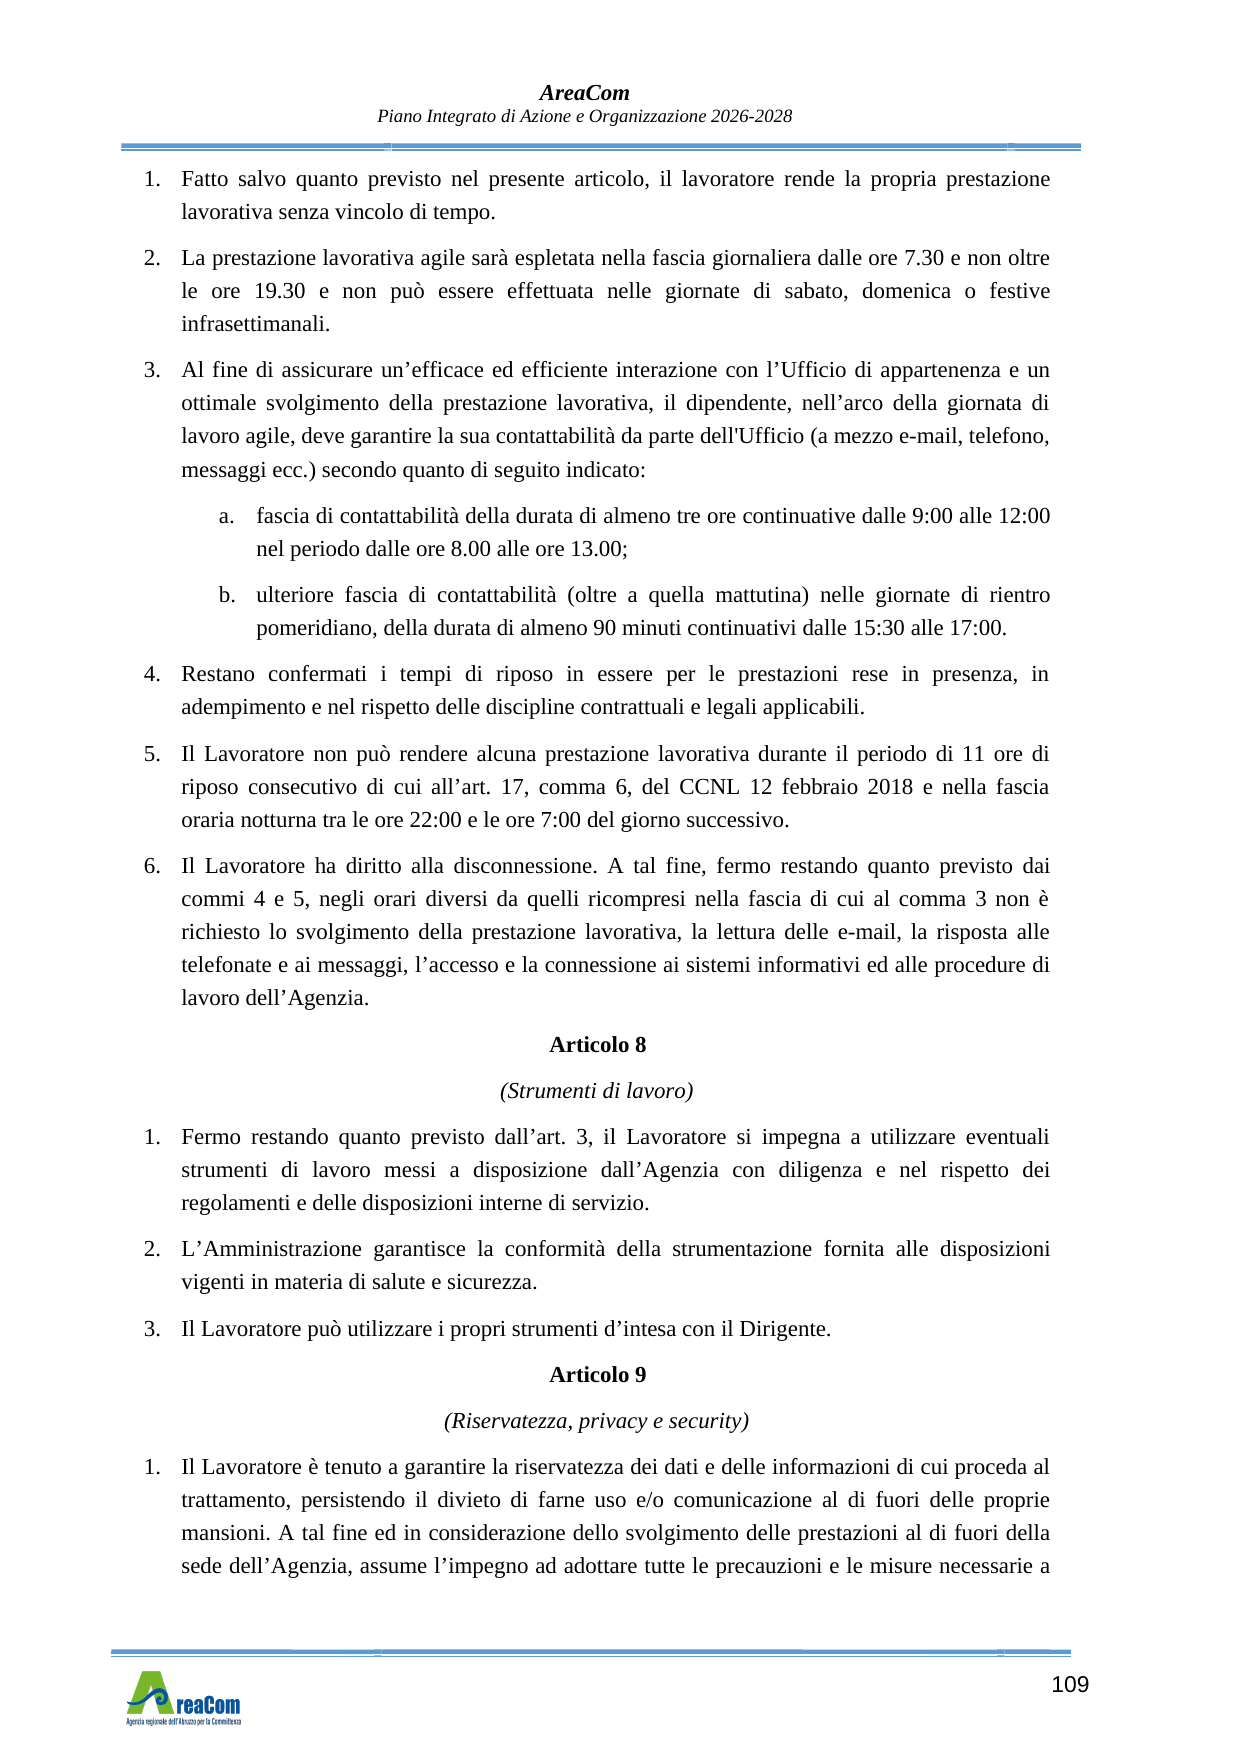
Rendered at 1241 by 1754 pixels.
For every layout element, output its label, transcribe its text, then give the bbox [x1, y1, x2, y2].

text (Strumenti di lavoro) [144, 1077, 1052, 1103]
list Il Lavoratore non può rendere alcuna prestazione lavorativa durante il periodo di 11 ore di riposo consecutivo di cui all’art. 17, comma 6, del CCNL 12 febbraio 2018 e nella fascia oraria notturna tra le ore 22:00 e le ore 7:00 del giorno successivo. [144, 739, 1052, 832]
text Articolo 8 [144, 1031, 1052, 1057]
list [144, 1453, 1052, 1579]
list Fatto salvo quanto previsto nel presente articolo, il lavoratore rende la propria prestazione lavorativa senza vincolo di tempo. [144, 164, 1052, 224]
text Articolo 9 [144, 1361, 1052, 1387]
list L’Amministrazione garantisce la conformità della strumentazione fornita alle disposizioni vigenti in materia di salute e sicurezza. [144, 1235, 1052, 1295]
list ulteriore fascia di contattabilità (oltre a quella mattutina) nelle giornate di rientro pomeridiano, della durata di almeno 90 minuti continuativi dalle 15:30 alle 17:00. [219, 581, 1052, 641]
list Fermo restando quanto previsto dall’art. 3, il Lavoratore si impegna a utilizzare eventuali strumenti di lavoro messi a disposizione dall’Agenzia con diligenza e nel rispetto dei regolamenti e delle disposizioni interne di servizio. [144, 1123, 1052, 1216]
list Il Lavoratore può utilizzare i propri strumenti d’intesa con il Dirigente. [144, 1314, 1052, 1341]
list Il Lavoratore ha diritto alla disconnessione. A tal fine, fermo restando quanto previsto dai commi 4 e 5, negli orari diversi da quelli ricompresi nella fascia di cui al comma 3 non è richiesto lo svolgimento della prestazione lavorativa, la lettura delle e-mail, la risposta alle telefonate e ai messaggi, l’accesso e la connessione ai sistemi informativi ed alle procedure di lavoro dell’Agenzia. [144, 852, 1052, 1011]
text (Riservatezza, privacy e security) [144, 1407, 1052, 1433]
list Al fine di assicurare un’efficace ed efficiente interazione con l’Ufficio di appartenenza e un ottimale svolgimento della prestazione lavorativa, il dipendente, nell’arco della giornata di lavoro agile, deve garantire la sua contattabilità da parte dell'Ufficio (a mezzo e-mail, telefono, messaggi ecc.) secondo quanto di seguito indicato: [144, 356, 1052, 482]
list fascia di contattabilità della durata di almeno tre ore continuative dalle 9:00 alle 12:00 nel periodo dalle ore 8.00 alle ore 13.00; [219, 502, 1052, 561]
picture [121, 1668, 247, 1728]
list La prestazione lavorativa agile sarà espletata nella fascia giornaliera dalle ore 7.30 e non oltre le ore 19.30 e non può essere effettuata nelle giornate di sabato, domenica o festive infrasettimanali. [144, 244, 1052, 336]
list Restano confermati i tempi di riposo in essere per le prestazioni rese in presenza, in adempimento e nel rispetto delle discipline contrattuali e legali applicabili. [144, 660, 1052, 720]
